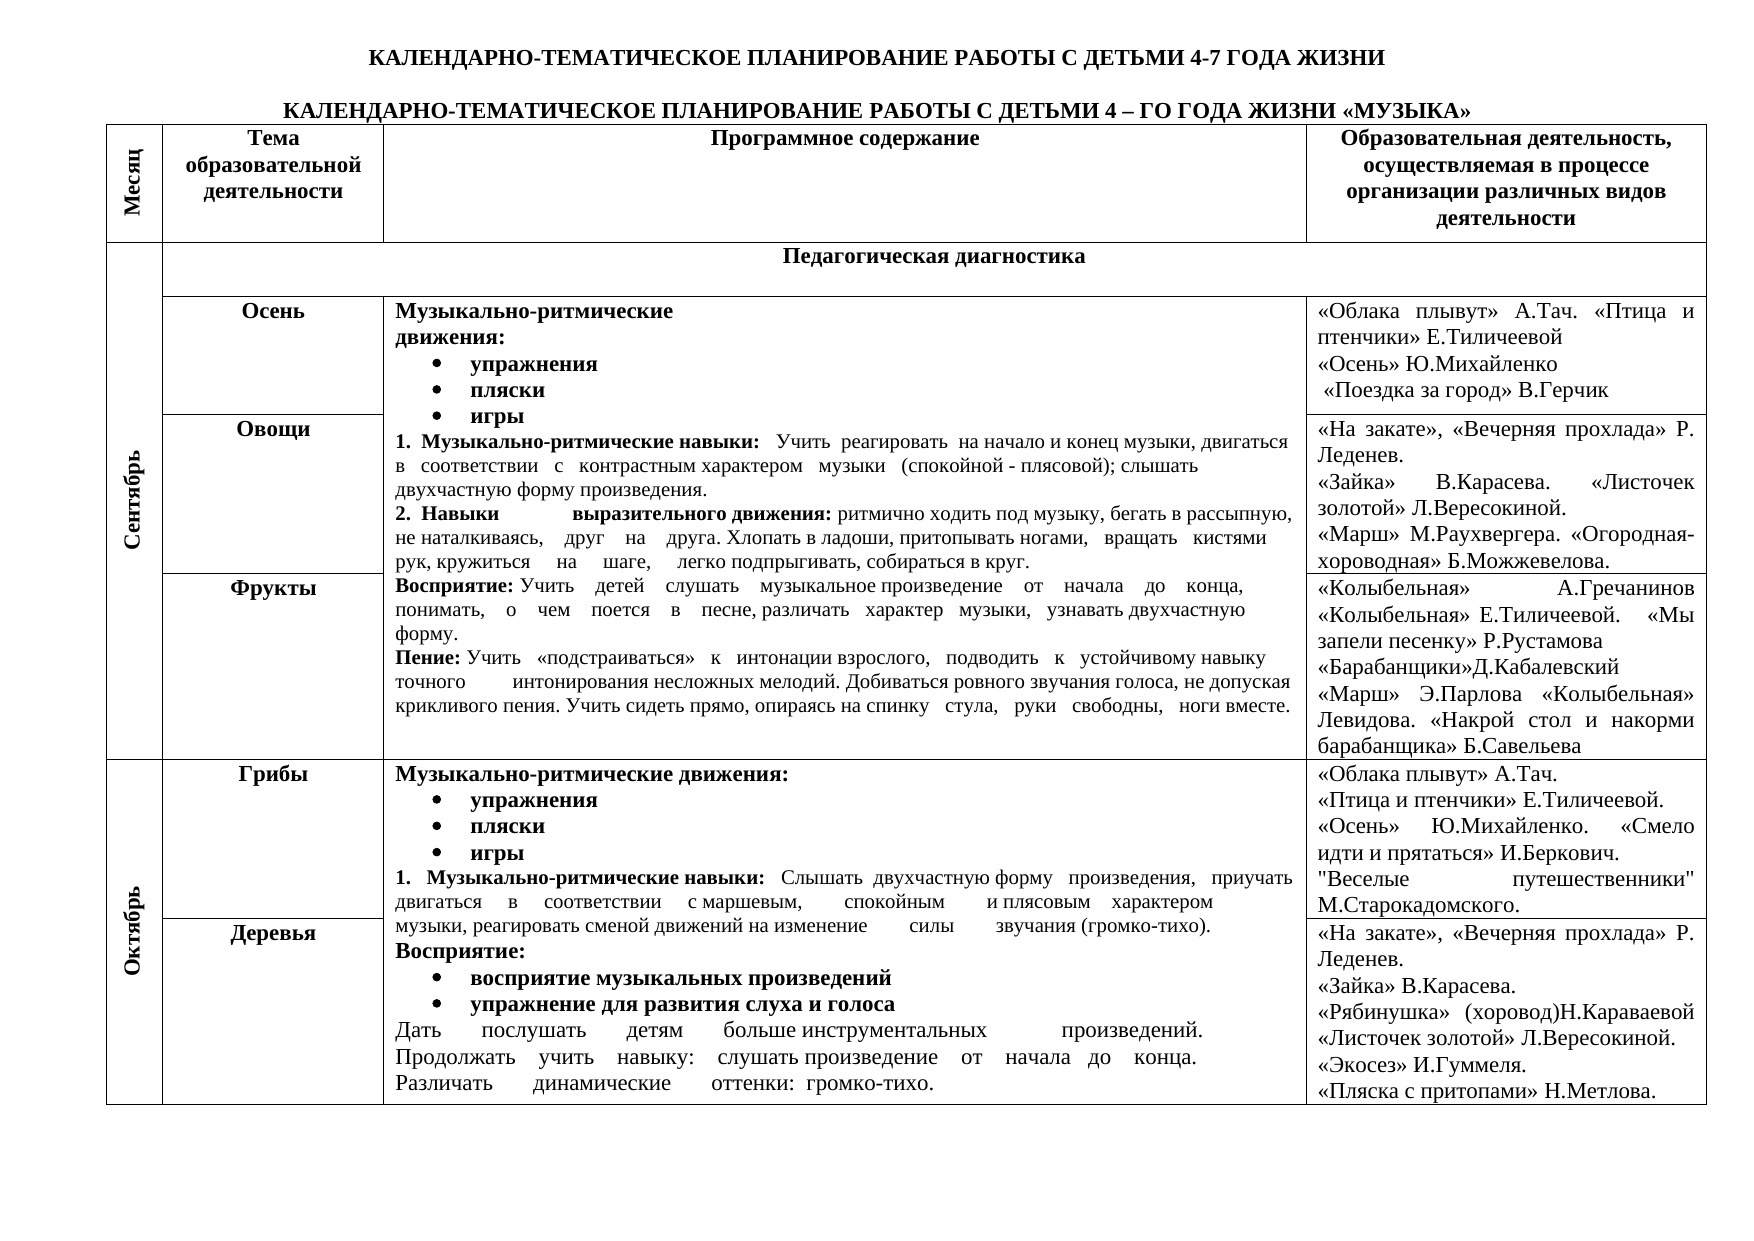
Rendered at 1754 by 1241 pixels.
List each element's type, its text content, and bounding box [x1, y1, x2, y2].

table_cell Фрукты [163, 574, 383, 759]
table_cell «На закате», «Вечерняя прохлада» Р. Леденев. «Зайка» В.Карасева. «Рябинушка» (хоровод)Н.Караваевой «Листочек золотой» Л.Вересокиной. «Экосез» И.Гуммеля. «Пляска с притопами» Н.Метлова. [1307, 919, 1706, 1103]
table_cell Музыкально-ритмические движения: упражнения пляски игры 1. Музыкально-ритмические навыки: Учить реагировать на начало и конец музыки, двигаться в соответствии с контрастным характером музыки (спокойной - плясовой); слышать двухчастную форму произведения. 2. Навыки выразительного движения: ритмично ходить под музыку, бегать в рассыпную, не наталкиваясь, друг на друга. Хлопать в ладоши, притопывать ногами, вращать кистями рук, кружиться на шаге, легко подпрыгивать, собираться в круг. Восприятие: Учить детей слушать музыкальное произведение от начала до конца, понимать, о чем поется в песне, различать характер музыки, узнавать двухчастную форму. Пение: Учить «подстраиваться» к интонации взрослого, подводить к устойчивому навыку точного интонирования несложных мелодий. Добиваться ровного звучания голоса, не допуская крикливого пения. Учить сидеть прямо, опираясь на спинку стула, руки свободны, ноги вместе. [384, 297, 1306, 759]
table_cell «Колыбельная» А.Гречанинов «Колыбельная» Е.Тиличеевой. «Мы запели песенку» Р.Рустамова «Барабанщики»Д.Кабалевский «Марш» Э.Парлова «Колыбельная» Левидова. «Накрой стол и накорми барабанщика» Б.Савельева [1307, 574, 1706, 759]
table_header Тема образовательной деятельности [163, 125, 383, 242]
table_cell Музыкально-ритмические движения: упражнения пляски игры 1. Музыкально-ритмические навыки: Слышать двухчастную форму произведения, приучать двигаться в соответствии с маршевым, спокойным и плясовым характером музыки, реагировать сменой движений на изменение силы звучания (громко-тихо). Восприятие: восприятие музыкальных произведений упражнение для развития слуха и голоса Дать послушать детям больше инструментальных произведений. Продолжать учить навыку: слушать произведение от начала до конца. Различать динамические оттенки: громко-тихо. Пение: Развивать навык точного интонирования несложных мелодий, построенных на постепенном движении звуков вверх и вниз. Добиваться слаженного пения; учить вместе начинать и заканчивать пение; Правильно пропевать гласные в словах, четко произносить согласные в конце слов. [384, 760, 1306, 1103]
text КАЛЕНДАРНО-ТЕМАТИЧЕСКОЕ ПЛАНИРОВАНИЕ РАБОТЫ С ДЕТЬМИ 4 – ГО ГОДА ЖИЗНИ «МУЗЫКА» [59, 97, 1695, 123]
table_header Программное содержание [384, 125, 1306, 242]
table_cell Октябрь [107, 760, 162, 1103]
table_header Образовательная деятельность, осуществляемая в процессе организации различных видов деятельности [1307, 125, 1706, 242]
table_cell Педагогическая диагностика [163, 243, 1706, 296]
text КАЛЕНДАРНО-ТЕМАТИЧЕСКОЕ ПЛАНИРОВАНИЕ РАБОТЫ С ДЕТЬМИ 4-7 ГОДА ЖИЗНИ [59, 44, 1695, 71]
table_header Месяц [107, 125, 162, 242]
table_cell Сентябрь [107, 243, 162, 759]
table_cell Грибы [163, 760, 383, 918]
table_cell «Облака плывут» А.Тач. «Птица и птенчики» Е.Тиличеевой. «Осень» Ю.Михайленко. «Смело идти и прятаться» И.Беркович. "Веселые путешественники" М.Старокадомского. [1307, 760, 1706, 918]
table_cell Деревья [163, 919, 383, 1103]
table_cell Осень [163, 297, 383, 414]
table_cell «Облака плывут» А.Тач. «Птица и птенчики» Е.Тиличеевой «Осень» Ю.Михайленко «Поездка за город» В.Герчик [1307, 297, 1706, 414]
table_cell Овощи [163, 415, 383, 573]
table_cell «На закате», «Вечерняя прохлада» Р. Леденев. «Зайка» В.Карасева. «Листочек золотой» Л.Вересокиной. «Марш» М.Раухвергера. «Огородная-хороводная» Б.Можжевелова. [1307, 415, 1706, 573]
